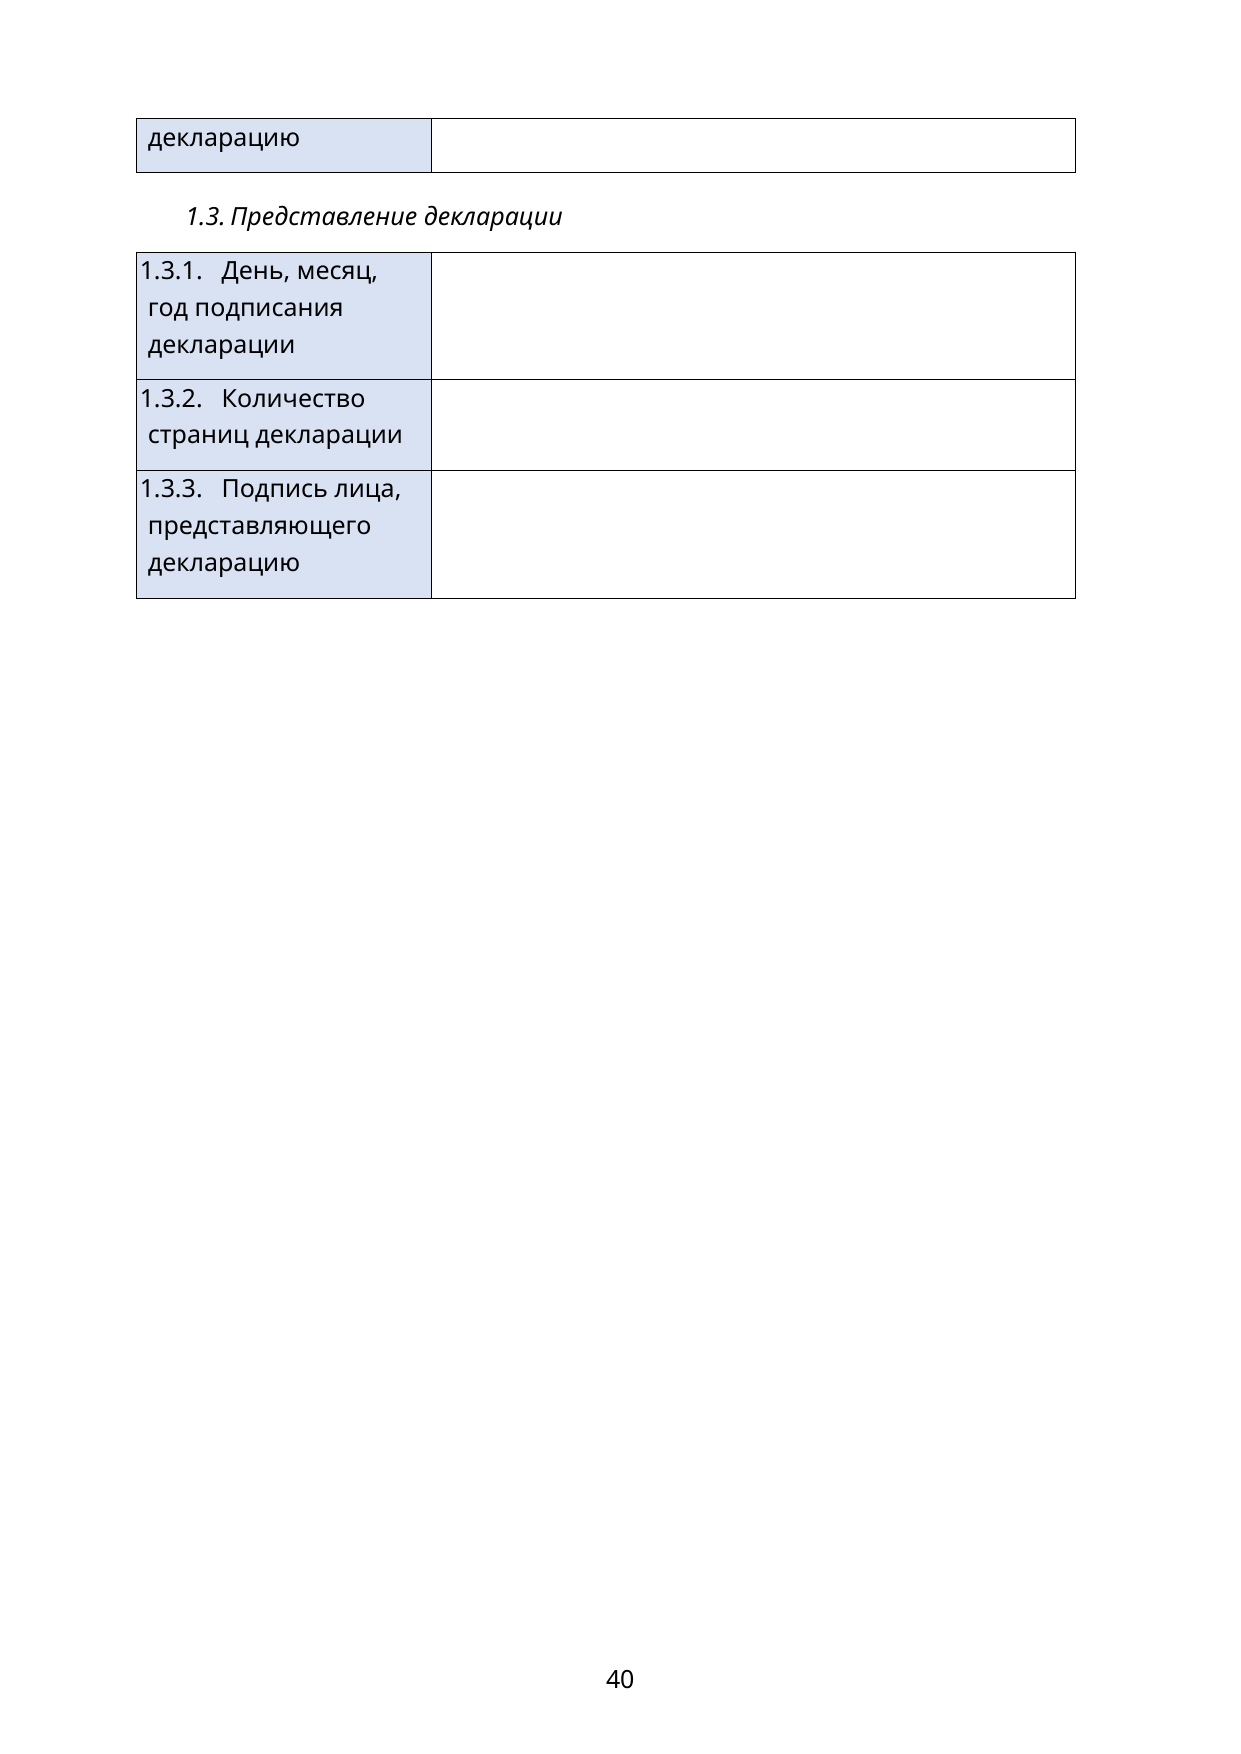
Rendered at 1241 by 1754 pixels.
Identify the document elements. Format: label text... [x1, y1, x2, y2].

table_cell Подпись лица, представляющего декларацию [137, 471, 431, 598]
table_header [432, 253, 1075, 379]
table_cell [432, 380, 1075, 470]
table_header День, месяц, год подписания декларации [137, 253, 431, 379]
table_cell [432, 119, 1075, 172]
list Представление декларации [185, 198, 1092, 232]
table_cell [137, 119, 431, 172]
table_cell [432, 471, 1075, 598]
table_cell Количество страниц декларации [137, 380, 431, 470]
